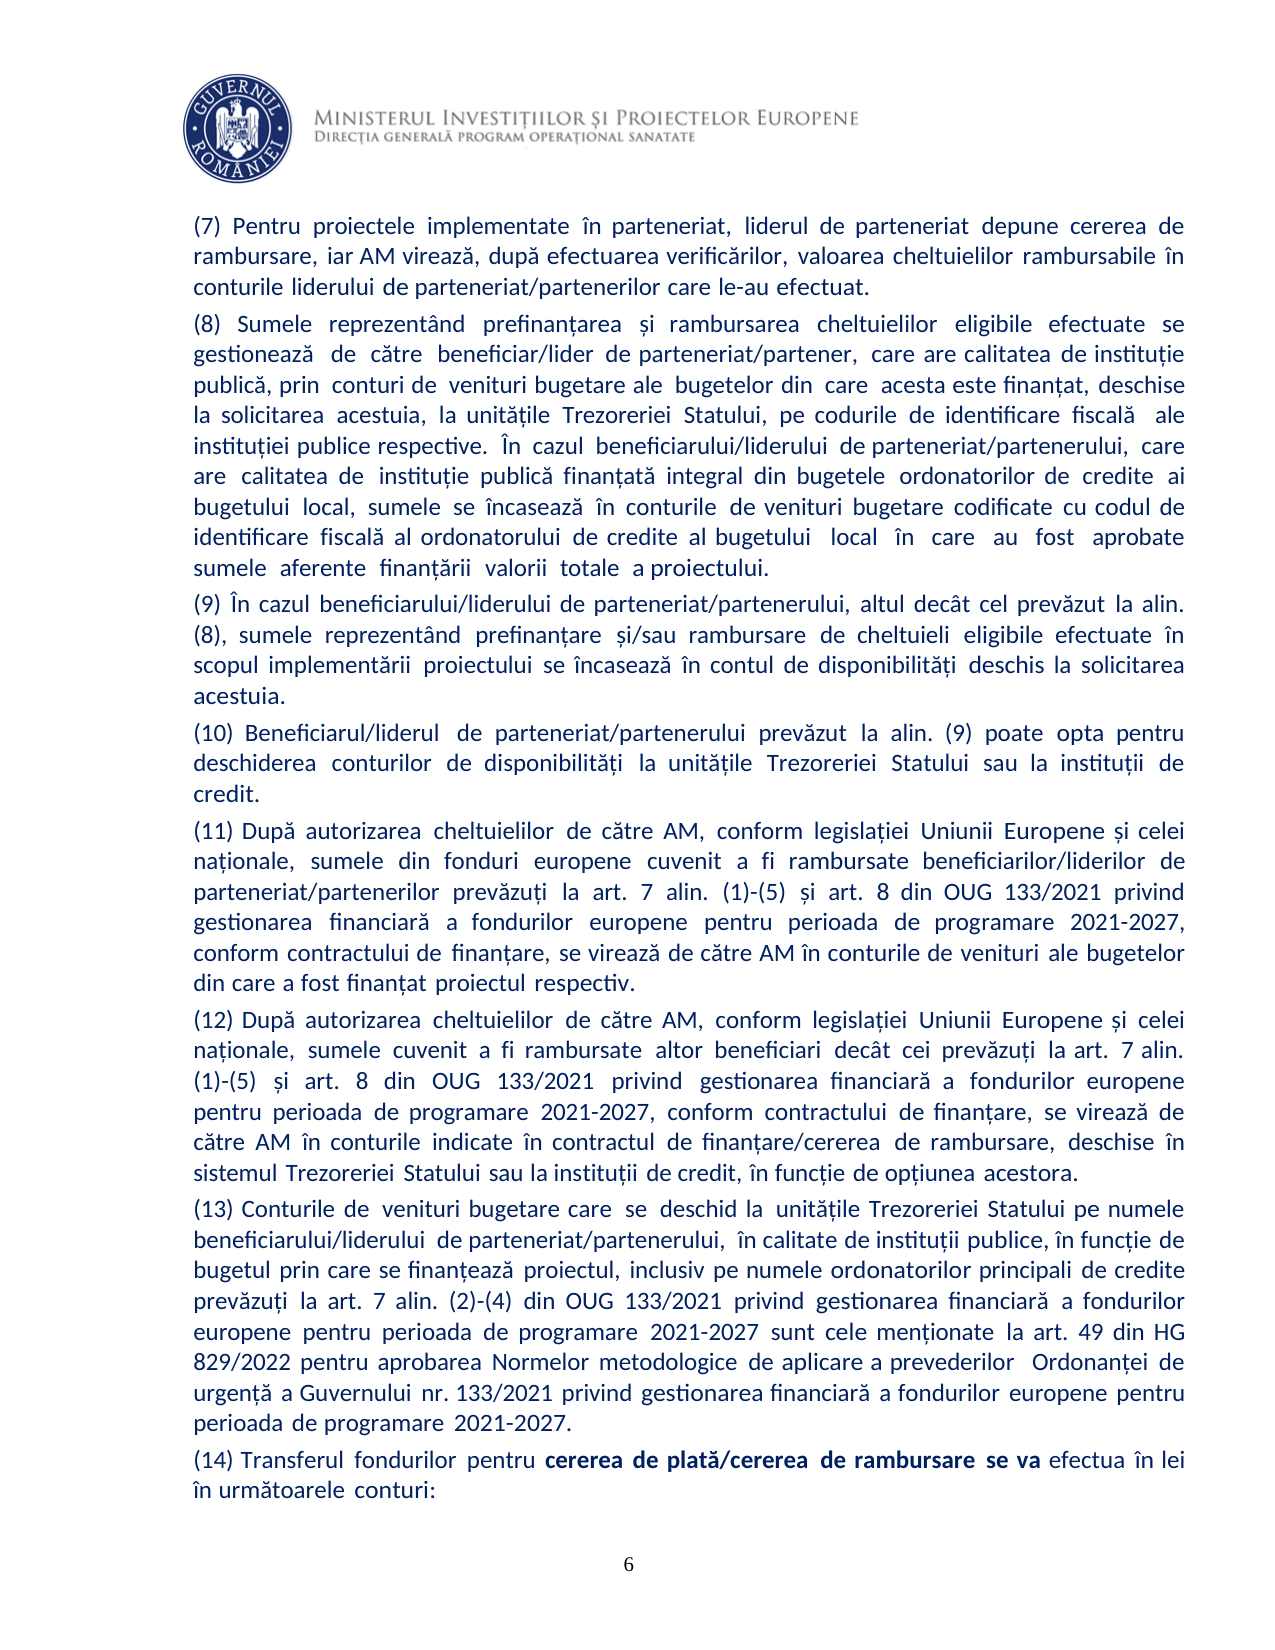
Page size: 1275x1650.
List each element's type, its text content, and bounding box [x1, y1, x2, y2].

picture [179, 70, 883, 186]
text (11) După autorizarea cheltuielilor de către AM, conform legislaţiei Uniunii Europene şi celei naţionale, sumele din fonduri europene cuvenit a fi rambursate beneficiarilor/liderilor de parteneriat/partenerilor prevăzuţi la art. 7 alin. (1)-(5) şi art. 8 din OUG 133/2021 privind gestionarea financiară a fondurilor europene pentru perioada de programare 2021-2027, conform contractului de finanţare, se virează de către AM în conturile de venituri ale bugetelor din care a fost finanţat proiectul respectiv. [193, 815, 1185, 998]
text (13) Conturile de venituri bugetare care se deschid la unităţile Trezoreriei Statului pe numele beneficiarului/liderului de parteneriat/partenerului, în calitate de instituţii publice, în funcţie de bugetul prin care se finanţează proiectul, inclusiv pe numele ordonatorilor principali de credite prevăzuţi la art. 7 alin. (2)-(4) din OUG 133/2021 privind gestionarea financiară a fondurilor europene pentru perioada de programare 2021-2027 sunt cele menționate la art. 49 din HG 829/2022 pentru aprobarea Normelor metodologice de aplicare a prevederilor Ordonanţei de urgenţă a Guvernului nr. 133/2021 privind gestionarea financiară a fondurilor europene pentru perioada de programare 2021-2027. [193, 1193, 1185, 1438]
text (10) Beneficiarul/liderul de parteneriat/partenerului prevăzut la alin. (9) poate opta pentru deschiderea conturilor de disponibilităţi la unităţile Trezoreriei Statului sau la instituţii de credit. [193, 717, 1185, 808]
text (7) Pentru proiectele implementate în parteneriat, liderul de parteneriat depune cererea de rambursare, iar AM virează, după efectuarea verificărilor, valoarea cheltuielilor rambursabile în conturile liderului de parteneriat/partenerilor care le-au efectuat. [193, 210, 1185, 301]
text (8) Sumele reprezentând prefinanţarea şi rambursarea cheltuielilor eligibile efectuate se gestionează de către beneficiar/lider de parteneriat/partener, care are calitatea de instituţie publică, prin conturi de venituri bugetare ale bugetelor din care acesta este finanţat, deschise la solicitarea acestuia, la unităţile Trezoreriei Statului, pe codurile de identificare fiscală ale instituţiei publice respective. În cazul beneficiarului/liderului de parteneriat/partenerului, care are calitatea de instituţie publică finanţată integral din bugetele ordonatorilor de credite ai bugetului local, sumele se încasează în conturile de venituri bugetare codificate cu codul de identificare fiscală al ordonatorului de credite al bugetului local în care au fost aprobate sumele aferente finanţării valorii totale a proiectului. [193, 308, 1185, 582]
text (14) Transferul fondurilor pentru cererea de plată/cererea de rambursare se va efectua în lei în următoarele conturi: [193, 1444, 1185, 1505]
text (12) După autorizarea cheltuielilor de către AM, conform legislaţiei Uniunii Europene şi celei naţionale, sumele cuvenit a fi rambursate altor beneficiari decât cei prevăzuţi la art. 7 alin. (1)-(5) şi art. 8 din OUG 133/2021 privind gestionarea financiară a fondurilor europene pentru perioada de programare 2021-2027, conform contractului de finanţare, se virează de către AM în conturile indicate în contractul de finanţare/cererea de rambursare, deschise în sistemul Trezoreriei Statului sau la instituţii de credit, în funcţie de opţiunea acestora. [193, 1004, 1185, 1187]
text (9) În cazul beneficiarului/liderului de parteneriat/partenerului, altul decât cel prevăzut la alin. (8), sumele reprezentând prefinanţare şi/sau rambursare de cheltuieli eligibile efectuate în scopul implementării proiectului se încasează în contul de disponibilităţi deschis la solicitarea acestuia. [193, 589, 1185, 711]
